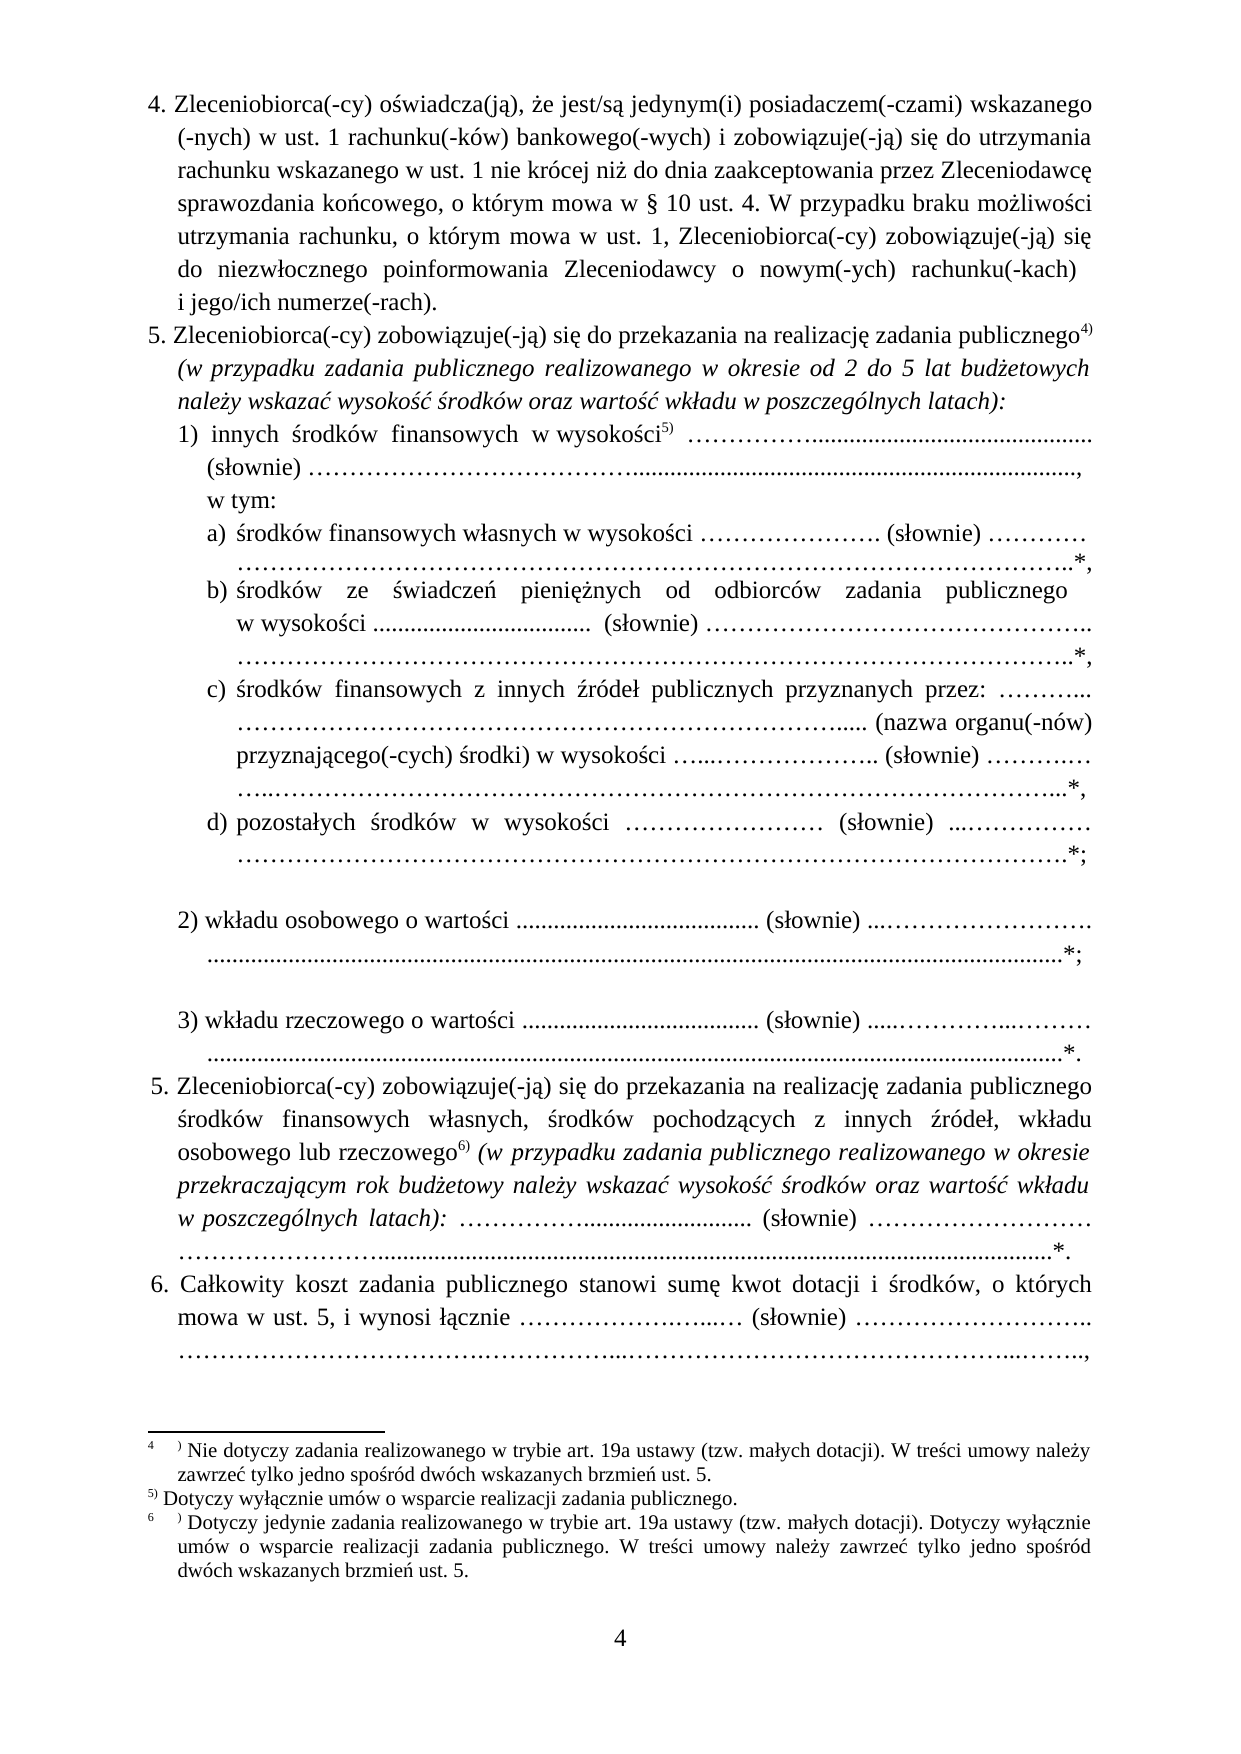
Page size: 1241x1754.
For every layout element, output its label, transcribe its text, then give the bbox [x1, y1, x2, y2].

text w tym: [207, 485, 1093, 514]
text 3) wkładu rzeczowego o wartości ...................................... (słownie) .....…………...……… .........................................................................................................................................*. [177, 1005, 1093, 1066]
text 2) wkładu osobowego o wartości ....................................... (słownie) ...……………………. .........................................................................................................................................*; [177, 906, 1093, 967]
text 6. Całkowity koszt zadania publicznego stanowi sumę kwot dotacji i środków, o których mowa w ust. 5, i wynosi łącznie ……………….…...… (słownie) ……………………….. ……………………………….……………...………………………………………...…….., [150, 1269, 1093, 1364]
list pozostałych środków w wysokości …………………… (słownie) ...…………… ……………………………………………………………………………………….*; [207, 807, 1093, 868]
list środków ze świadczeń pieniężnych od odbiorców zadania publicznego w wysokości ................................... (słownie) ……………………………………….. ………………………………………………………………………………………..*, [207, 575, 1093, 670]
text 4. Zleceniobiorca(-cy) oświadcza(ją), że jest/są jedynym(i) posiadaczem(-czami) wskazanego (-nych) w ust. 1 rachunku(-ków) bankowego(-wych) i zobowiązuje(-ją) się do utrzymania rachunku wskazanego w ust. 1 nie krócej niż do dnia zaakceptowania przez Zleceniodawcę sprawozdania końcowego, o którym mowa w § 10 ust. 4. W przypadku braku możliwości utrzymania rachunku, o którym mowa w ust. 1, Zleceniobiorca(-cy) zobowiązuje(-ją) się do niezwłocznego poinformowania Zleceniodawcy o nowym(-ych) rachunku(-kach) i jego/ich numerze(-rach). [148, 89, 1093, 316]
text 5. Zleceniobiorca(-cy) zobowiązuje(-ją) się do przekazania na realizację zadania publicznego) (w przypadku zadania publicznego realizowanego w okresie od 2 do 5 lat budżetowych należy wskazać wysokość środków oraz wartość wkładu w poszczególnych latach): [148, 320, 1093, 414]
text 5. Zleceniobiorca(-cy) zobowiązuje(-ją) się do przekazania na realizację zadania publicznego środków finansowych własnych, środków pochodzących z innych źródeł, wkładu osobowego lub rzeczowego) (w przypadku zadania publicznego realizowanego w okresie przekraczającym rok budżetowy należy wskazać wysokość środków oraz wartość wkładu w poszczególnych latach): ……………........................... (słownie) ……………………… ……………………............................................................................................................*. [150, 1071, 1093, 1264]
list środków finansowych własnych w wysokości …………………. (słownie) ………… ………………………………………………………………………………………..*, [207, 518, 1093, 575]
list środków finansowych z innych źródeł publicznych przyznanych przez: ………... ………………………………………………………………..... (nazwa organu(-nów) przyznającego(-cych) środki) w wysokości …...……………….. (słownie) ……….… …..…………………………………………………………………………………...*, [207, 674, 1093, 802]
text 1) innych środków finansowych w wysokości) ……………............................................. (słownie) …………………………………......................................................................., [177, 419, 1093, 481]
